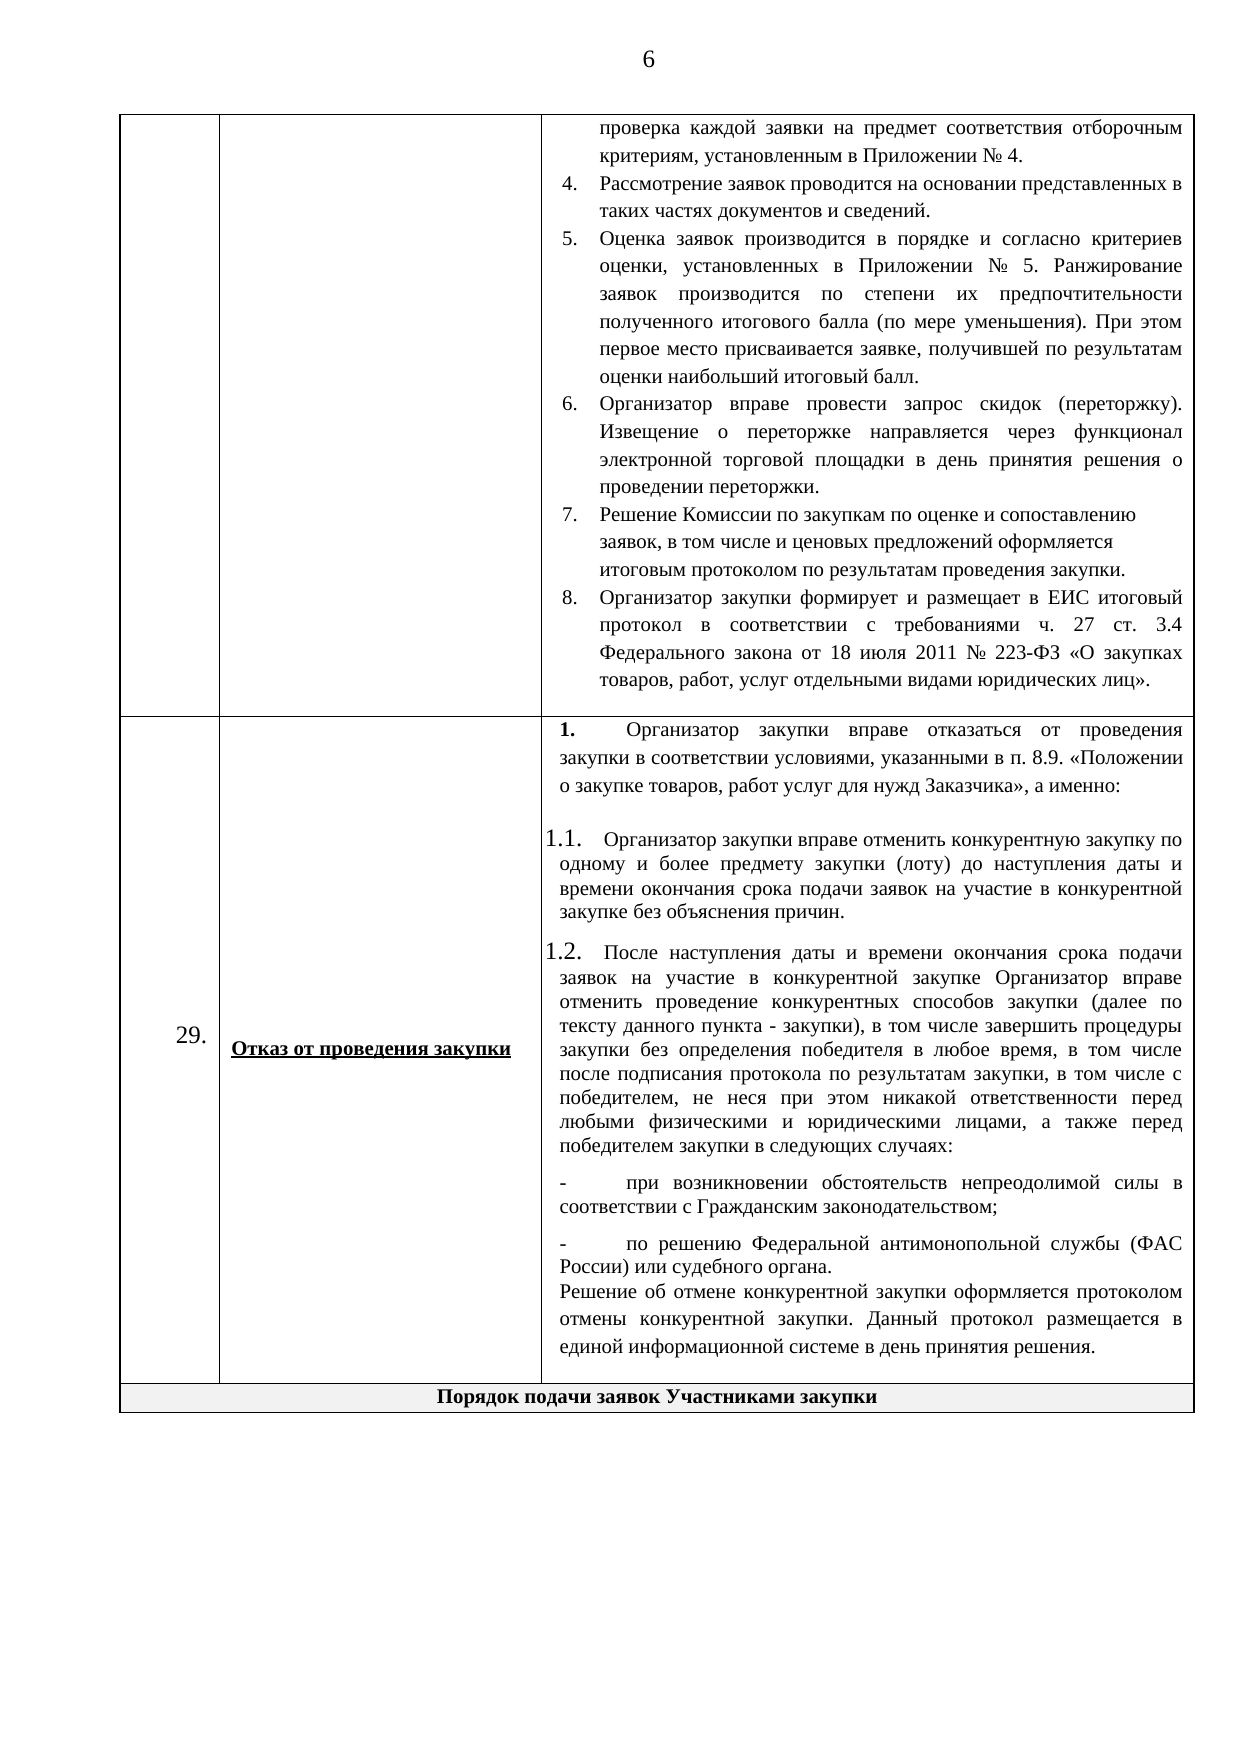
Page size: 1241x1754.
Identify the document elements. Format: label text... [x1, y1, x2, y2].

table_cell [220, 115, 541, 716]
table_cell Порядок подачи заявок Участниками закупки [121, 1384, 1193, 1412]
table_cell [542, 115, 1193, 716]
table_cell [121, 115, 219, 716]
table_cell Отказ от проведения закупки [220, 717, 541, 1382]
table_cell Организатор закупки вправе отказаться от проведения закупки в соответствии условиями, указанными в п. 8.9. «Положении о закупке товаров, работ услуг для нужд Заказчика», а именно: Организатор закупки вправе отменить конкурентную закупку по одному и более предмету закупки (лоту) до наступления даты и времени окончания срока подачи заявок на участие в конкурентной закупке без объяснения причин. После наступления даты и времени окончания срока подачи заявок на участие в конкурентной закупке Организатор вправе отменить проведение конкурентных способов закупки (далее по тексту данного пункта - закупки), в том числе завершить процедуры закупки без определения победителя в любое время, в том числе после подписания протокола по результатам закупки, в том числе с победителем, не неся при этом никакой ответственности перед любыми физическими и юридическими лицами, а также перед победителем закупки в следующих случаях: - при возникновении обстоятельств непреодолимой силы в соответствии с Гражданским законодательством; - по решению Федеральной антимонопольной службы (ФАС России) или судебного органа. Решение об отмене конкурентной закупки оформляется протоколом отмены конкурентной закупки. Данный протокол размещается в единой информационной системе в день принятия решения. [542, 717, 1193, 1382]
table_cell [121, 717, 219, 1382]
